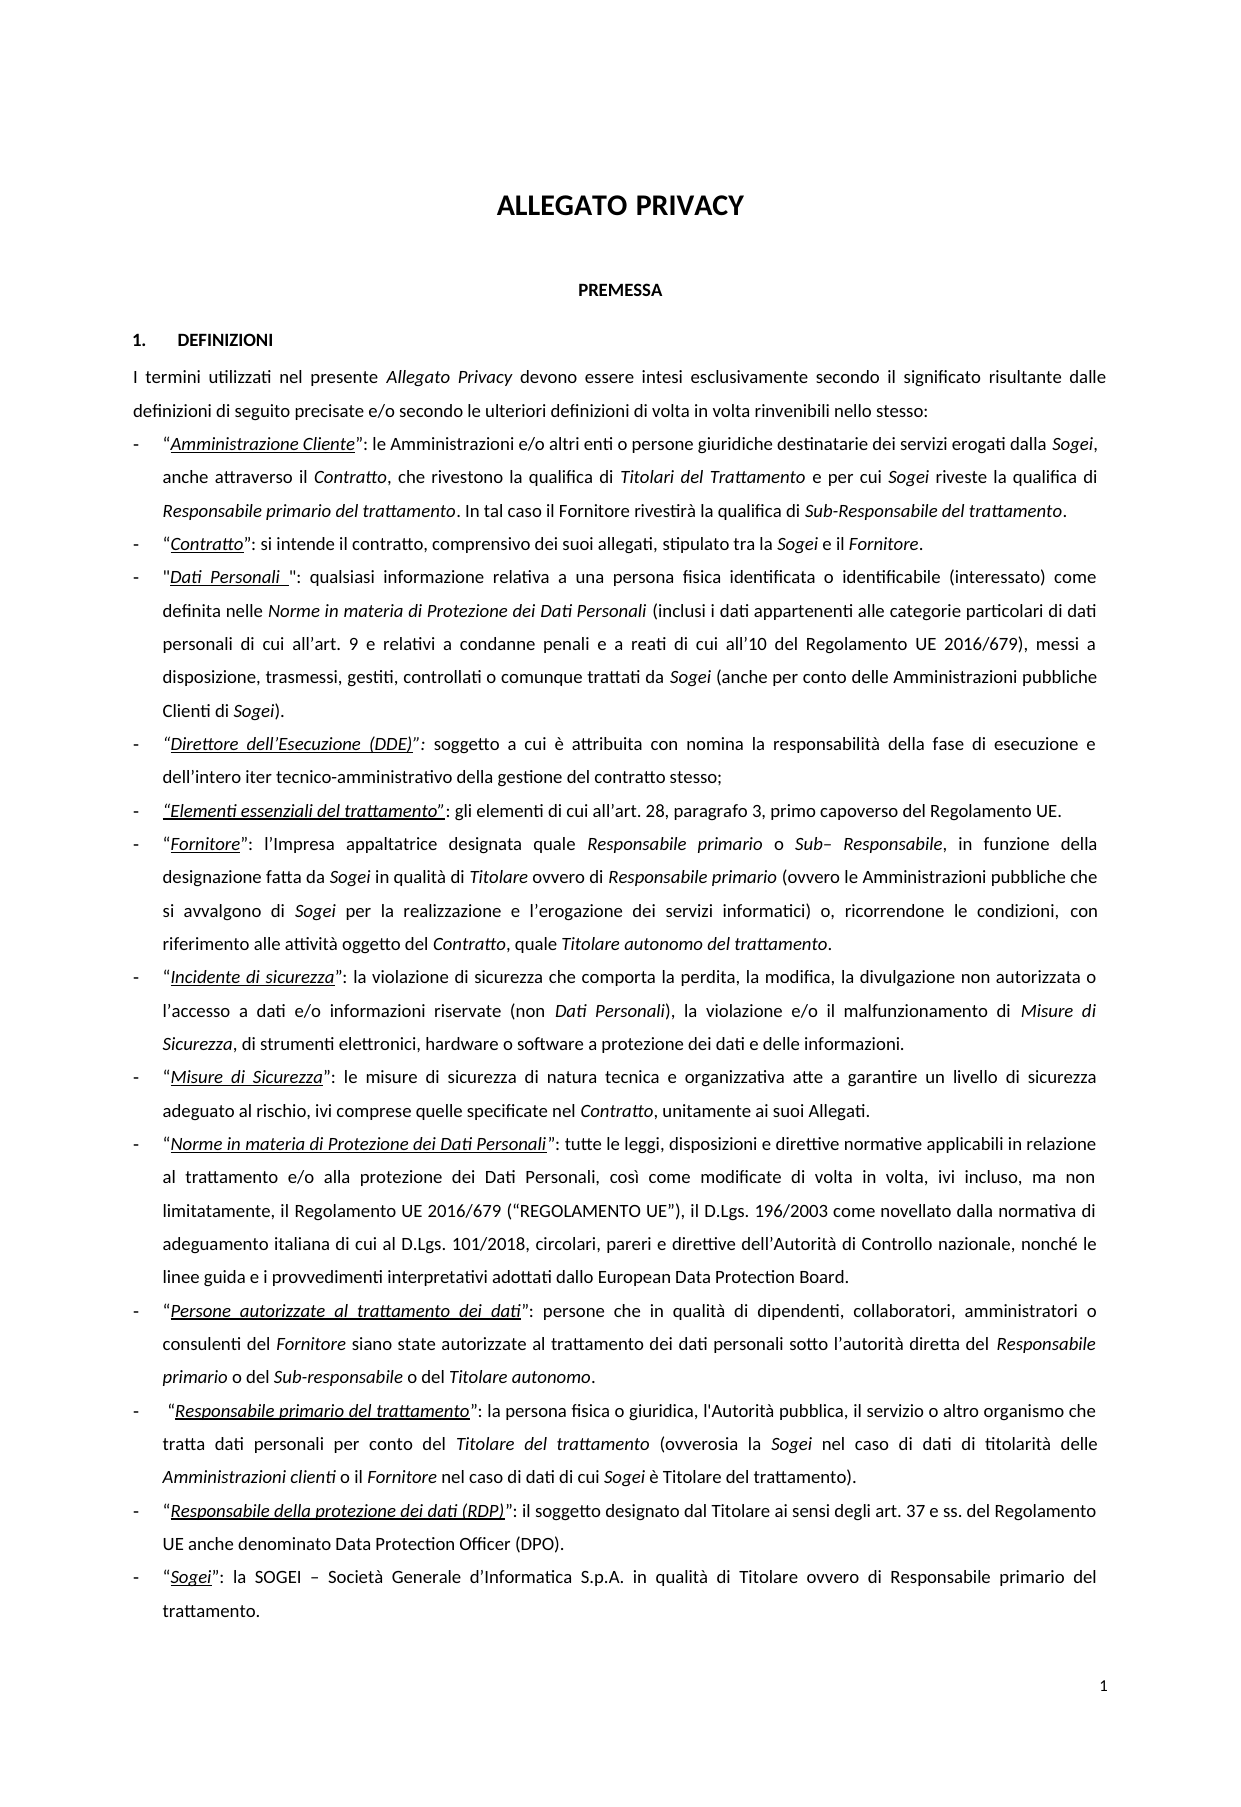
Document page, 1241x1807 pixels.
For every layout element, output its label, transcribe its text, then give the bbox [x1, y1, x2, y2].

list “Norme in materia di Protezione dei Dati Personali”: tutte le leggi, disposizioni e direttive normative applicabili in relazione al trattamento e/o alla protezione dei Dati Personali, così come modificate di volta in volta, ivi incluso, ma non limitatamente, il Regolamento UE 2016/679 (“REGOLAMENTO UE”), il D.Lgs. 196/2003 come novellato dalla normativa di adeguamento italiana di cui al D.Lgs. 101/2018, circolari, pareri e direttive dell’Autorità di Controllo nazionale, nonché le linee guida e i provvedimenti interpretativi adottati dallo European Data Protection Board. [133, 1124, 1098, 1290]
list “Responsabile della protezione dei dati (RDP)”: il soggetto designato dal Titolare ai sensi degli art. 37 e ss. del Regolamento UE anche denominato Data Protection Officer (DPO). [133, 1490, 1098, 1557]
text allegato privacy [133, 189, 1107, 222]
list “Incidente di sicurezza”: la violazione di sicurezza che comporta la perdita, la modifica, la divulgazione non autorizzata o l’accesso a dati e/o informazioni riservate (non Dati Personali), la violazione e/o il malfunzionamento di Misure di Sicurezza, di strumenti elettronici, hardware o software a protezione dei dati e delle informazioni. [133, 957, 1098, 1057]
list “Responsabile primario del trattamento”: la persona fisica o giuridica, l'Autorità pubblica, il servizio o altro organismo che tratta dati personali per conto del Titolare del trattamento (ovverosia la Sogei nel caso di dati di titolarità delle Amministrazioni clienti o il Fornitore nel caso di dati di cui Sogei è Titolare del trattamento). [133, 1390, 1098, 1490]
list “Sogei”: la SOGEI – Società Generale d’Informatica S.p.A. in qualità di Titolare ovvero di Responsabile primario del trattamento. [133, 1557, 1098, 1624]
list “Contratto”: si intende il contratto, comprensivo dei suoi allegati, stipulato tra la Sogei e il Fornitore. [133, 524, 1098, 557]
list “Elementi essenziali del trattamento”: gli elementi di cui all’art. 28, paragrafo 3, primo capoverso del Regolamento UE. [133, 790, 1098, 824]
list “Misure di Sicurezza”: le misure di sicurezza di natura tecnica e organizzativa atte a garantire un livello di sicurezza adeguato al rischio, ivi comprese quelle specificate nel Contratto, unitamente ai suoi Allegati. [133, 1057, 1098, 1124]
subtitle DEFINIZIONI [132, 328, 1107, 351]
list "Dati Personali ": qualsiasi informazione relativa a una persona fisica identificata o identificabile (interessato) come definita nelle Norme in materia di Protezione dei Dati Personali (inclusi i dati appartenenti alle categorie particolari di dati personali di cui all’art. 9 e relativi a condanne penali e a reati di cui all’10 del Regolamento UE 2016/679), messi a disposizione, trasmessi, gestiti, controllati o comunque trattati da Sogei (anche per conto delle Amministrazioni pubbliche Clienti di Sogei). [133, 557, 1098, 724]
list “Amministrazione Cliente”: le Amministrazioni e/o altri enti o persone giuridiche destinatarie dei servizi erogati dalla Sogei, anche attraverso il Contratto, che rivestono la qualifica di Titolari del Trattamento e per cui Sogei riveste la qualifica di Responsabile primario del trattamento. In tal caso il Fornitore rivestirà la qualifica di Sub-Responsabile del trattamento. [133, 424, 1098, 524]
text PREMESSA [133, 269, 1107, 303]
list “Fornitore”: l’Impresa appaltatrice designata quale Responsabile primario o Sub– Responsabile, in funzione della designazione fatta da Sogei in qualità di Titolare ovvero di Responsabile primario (ovvero le Amministrazioni pubbliche che si avvalgono di Sogei per la realizzazione e l’erogazione dei servizi informatici) o, ricorrendone le condizioni, con riferimento alle attività oggetto del Contratto, quale Titolare autonomo del trattamento. [133, 824, 1098, 957]
list “Direttore dell’Esecuzione (DDE)”: soggetto a cui è attribuita con nomina la responsabilità della fase di esecuzione e dell’intero iter tecnico-amministrativo della gestione del contratto stesso; [133, 724, 1098, 790]
list “Persone autorizzate al trattamento dei dati”: persone che in qualità di dipendenti, collaboratori, amministratori o consulenti del Fornitore siano state autorizzate al trattamento dei dati personali sotto l’autorità diretta del Responsabile primario o del Sub-responsabile o del Titolare autonomo. [133, 1290, 1098, 1390]
text I termini utilizzati nel presente Allegato Privacy devono essere intesi esclusivamente secondo il significato risultante dalle definizioni di seguito precisate e/o secondo le ulteriori definizioni di volta in volta rinvenibili nello stesso: [133, 357, 1107, 424]
